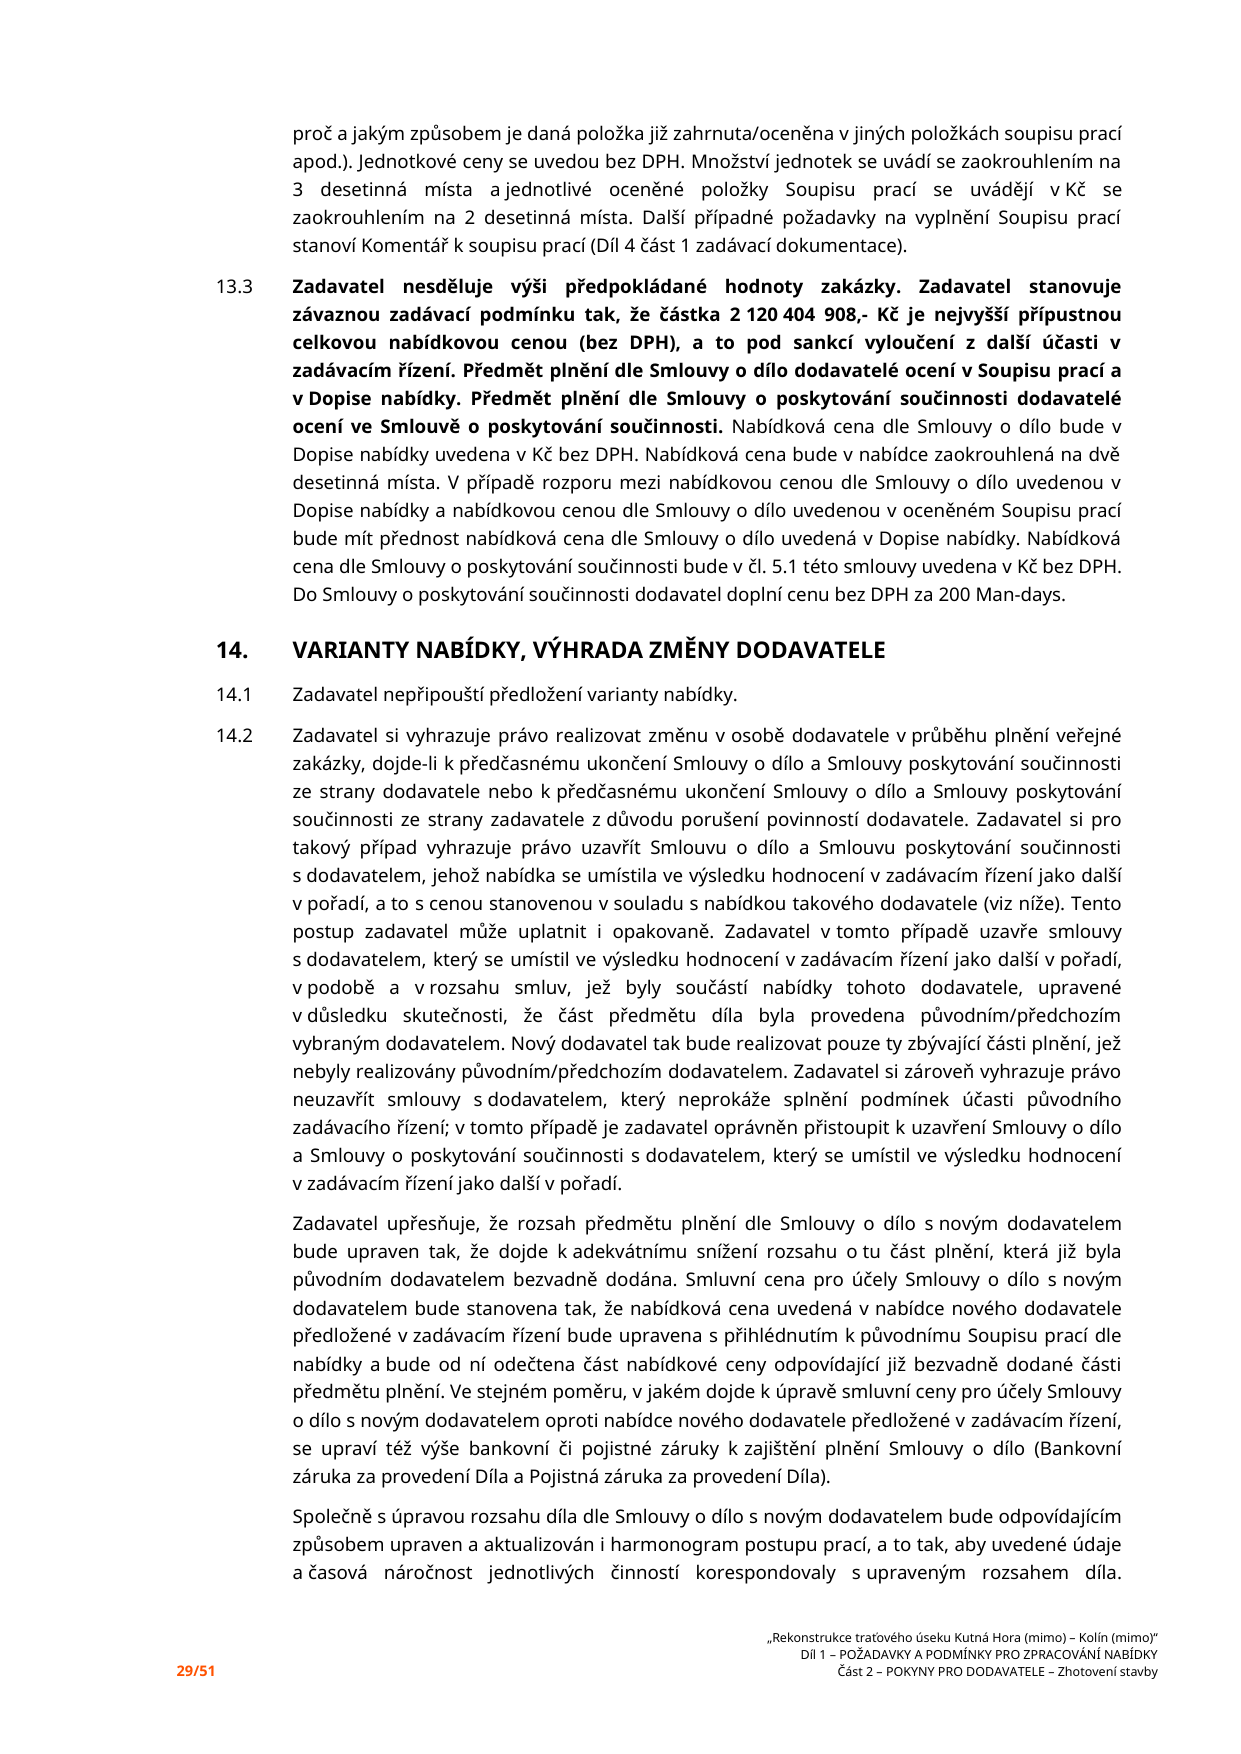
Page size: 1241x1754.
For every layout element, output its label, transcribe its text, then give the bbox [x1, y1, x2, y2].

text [216, 121, 1122, 258]
list Zadavatel upřesňuje, že rozsah předmětu plnění dle Smlouvy o dílo s novým dodavatelem bude upraven tak, že dojde k adekvátnímu snížení rozsahu o tu část plnění, která již byla původním dodavatelem bezvadně dodána. Smluvní cena pro účely Smlouvy o dílo s novým dodavatelem bude stanovena tak, že nabídková cena uvedená v nabídce nového dodavatele předložené v zadávacím řízení bude upravena s přihlédnutím k původnímu Soupisu prací dle nabídky a bude od ní odečtena část nabídkové ceny odpovídající již bezvadně dodané části předmětu plnění. Ve stejném poměru, v jakém dojde k úpravě smluvní ceny pro účely Smlouvy o dílo s novým dodavatelem oproti nabídce nového dodavatele předložené v zadávacím řízení, se upraví též výše bankovní či pojistné záruky k zajištění plnění Smlouvy o dílo (Bankovní záruka za provedení Díla a Pojistná záruka za provedení Díla). [292, 1211, 1122, 1488]
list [292, 1503, 1122, 1585]
text Zadavatel nesděluje výši předpokládané hodnoty zakázky. Zadavatel stanovuje závaznou zadávací podmínku tak, že částka 2 120 404 908,- Kč je nejvyšší přípustnou celkovou nabídkovou cenou (bez DPH), a to pod sankcí vyloučení z další účasti v zadávacím řízení. Předmět plnění dle Smlouvy o dílo dodavatelé ocení v Soupisu prací a v Dopise nabídky. Předmět plnění dle Smlouvy o poskytování součinnosti dodavatelé ocení ve Smlouvě o poskytování součinnosti. Nabídková cena dle Smlouvy o dílo bude v Dopise nabídky uvedena v Kč bez DPH. Nabídková cena bude v nabídce zaokrouhlená na dvě desetinná místa. V případě rozporu mezi nabídkovou cenou dle Smlouvy o dílo uvedenou v Dopise nabídky a nabídkovou cenou dle Smlouvy o dílo uvedenou v oceněném Soupisu prací bude mít přednost nabídková cena dle Smlouvy o dílo uvedená v Dopise nabídky. Nabídková cena dle Smlouvy o poskytování součinnosti bude v čl. 5.1 této smlouvy uvedena v Kč bez DPH. Do Smlouvy o poskytování součinnosti dodavatel doplní cenu bez DPH za 200 Man-days. [216, 273, 1122, 607]
text Zadavatel nepřipouští předložení varianty nabídky. [216, 681, 1122, 707]
text Zadavatel si vyhrazuje právo realizovat změnu v osobě dodavatele v průběhu plnění veřejné zakázky, dojde-li k předčasnému ukončení Smlouvy o dílo a Smlouvy poskytování součinnosti ze strany dodavatele nebo k předčasnému ukončení Smlouvy o dílo a Smlouvy poskytování součinnosti ze strany zadavatele z důvodu porušení povinností dodavatele. Zadavatel si pro takový případ vyhrazuje právo uzavřít Smlouvu o dílo a Smlouvu poskytování součinnosti s dodavatelem, jehož nabídka se umístila ve výsledku hodnocení v zadávacím řízení jako další v pořadí, a to s cenou stanovenou v souladu s nabídkou takového dodavatele (viz níže). Tento postup zadavatel může uplatnit i opakovaně. Zadavatel v tomto případě uzavře smlouvy s dodavatelem, který se umístil ve výsledku hodnocení v zadávacím řízení jako další v pořadí, v podobě a v rozsahu smluv, jež byly součástí nabídky tohoto dodavatele, upravené v důsledku skutečnosti, že část předmětu díla byla provedena původním/předchozím vybraným dodavatelem. Nový dodavatel tak bude realizovat pouze ty zbývající části plnění, jež nebyly realizovány původním/předchozím dodavatelem. Zadavatel si zároveň vyhrazuje právo neuzavřít smlouvy s dodavatelem, který neprokáže splnění podmínek účasti původního zadávacího řízení; v tomto případě je zadavatel oprávněn přistoupit k uzavření Smlouvy o dílo a Smlouvy o poskytování součinnosti s dodavatelem, který se umístil ve výsledku hodnocení v zadávacím řízení jako další v pořadí. [216, 722, 1122, 1196]
text VARIANTY NABÍDKY, VÝHRADA ZMĚNY DODAVATELE [216, 634, 1122, 666]
